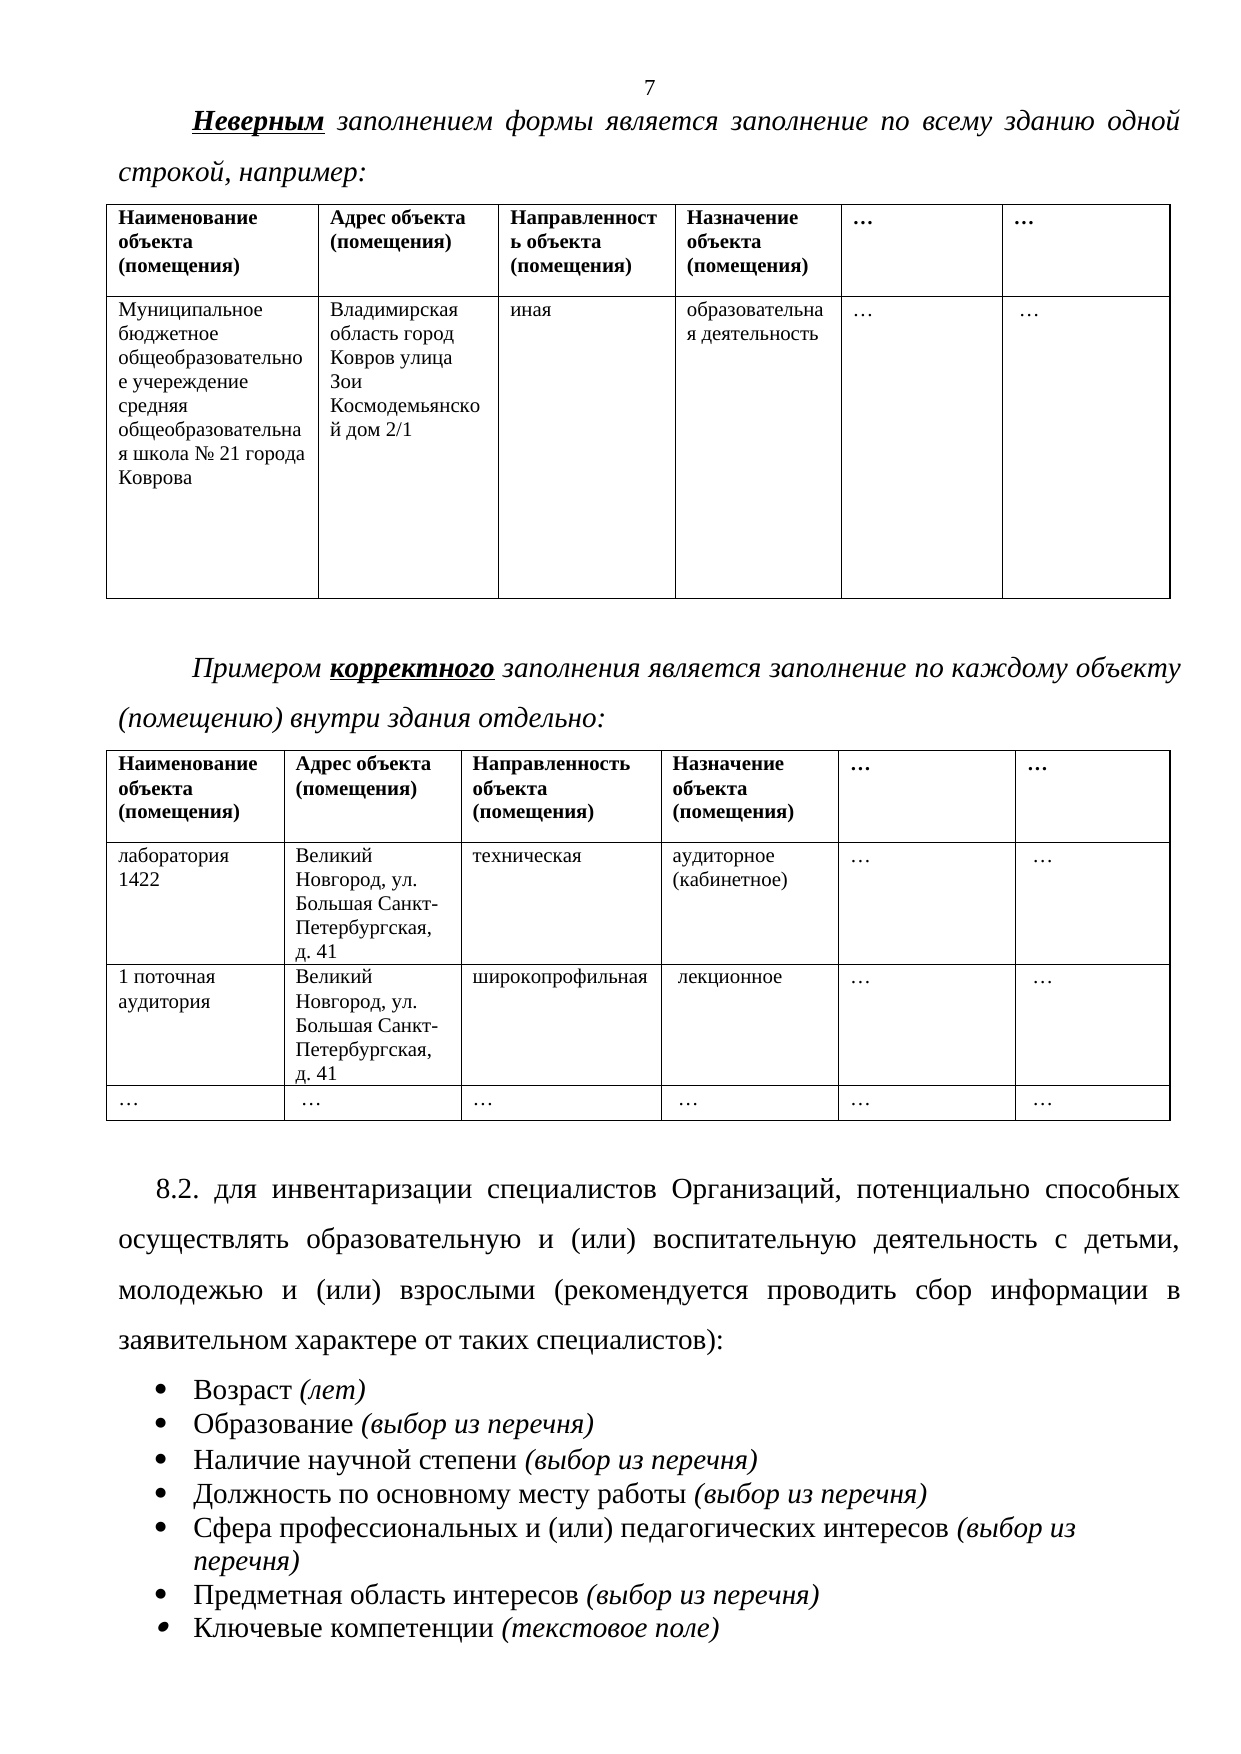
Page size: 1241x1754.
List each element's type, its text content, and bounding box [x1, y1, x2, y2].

table_cell лаборатория 1422 [107, 843, 284, 963]
list Образование (выбор из перечня) [156, 1406, 1181, 1440]
table_cell … [1016, 965, 1169, 1085]
table_cell … [462, 1086, 661, 1120]
table_header … [1003, 205, 1169, 296]
table_header … [1016, 751, 1169, 842]
table_header Назначение объекта (помещения) [676, 205, 841, 296]
text 8.2. для инвентаризации специалистов Организаций, потенциально способных осуществлять образовательную и (или) воспитательную деятельность с детьми, молодежью и (или) взрослыми (рекомендуется проводить сбор информации в заявительном характере от таких специалистов): [118, 1171, 1181, 1356]
table_cell широкопрофильная [462, 965, 661, 1085]
list Должность по основному месту работы (выбор из перечня) [156, 1476, 1181, 1510]
list Наличие научной степени (выбор из перечня) [156, 1442, 1181, 1476]
table_cell … [839, 1086, 1015, 1120]
table_cell Владимирская область город Ковров улица Зои Космодемьянской дом 2/1 [319, 297, 498, 598]
table_cell … [107, 1086, 284, 1120]
table_cell техническая [462, 843, 661, 963]
table_cell Великий Новгород, ул. Большая Санкт-Петербургская, д. 41 [285, 843, 461, 963]
text Неверным заполнением формы является заполнение по всему зданию одной строкой, например: [118, 103, 1181, 187]
table_cell Великий Новгород, ул. Большая Санкт-Петербургская, д. 41 [285, 965, 461, 1085]
list Возраст (лет) [156, 1372, 1181, 1406]
table_cell Муниципальное бюджетное общеобразовательное учереждение средняя общеобразовательная школа № 21 города Коврова [107, 297, 318, 598]
table_cell … [842, 297, 1002, 598]
table_header Адрес объекта (помещения) [319, 205, 498, 296]
list Ключевые компетенции (текстовое поле) [156, 1611, 1181, 1644]
table_cell 1 поточная аудитория [107, 965, 284, 1085]
table_header Назначение объекта (помещения) [662, 751, 838, 842]
table_header … [842, 205, 1002, 296]
list Предметная область интересов (выбор из перечня) [156, 1577, 1181, 1611]
table_header Адрес объекта (помещения) [285, 751, 461, 842]
table_header Направленность объекта (помещения) [499, 205, 675, 296]
table_header … [839, 751, 1015, 842]
table_cell аудиторное (кабинетное) [662, 843, 838, 963]
table_cell … [1003, 297, 1169, 598]
table_cell … [839, 965, 1015, 1085]
table_header Наименование объекта (помещения) [107, 205, 318, 296]
table_header Наименование объекта (помещения) [107, 751, 284, 842]
table_cell … [1016, 1086, 1169, 1120]
list Сфера профессиональных и (или) педагогических интересов (выбор из перечня) [156, 1510, 1181, 1577]
table_cell образовательная деятельность [676, 297, 841, 598]
table_cell лекционное [662, 965, 838, 1085]
table_cell иная [499, 297, 675, 598]
text Примером корректного заполнения является заполнение по каждому объекту (помещению) внутри здания отдельно: [118, 650, 1181, 733]
table_cell … [662, 1086, 838, 1120]
table_header Направленность объекта (помещения) [462, 751, 661, 842]
table_cell … [285, 1086, 461, 1120]
table_cell … [839, 843, 1015, 963]
table_cell … [1016, 843, 1169, 963]
